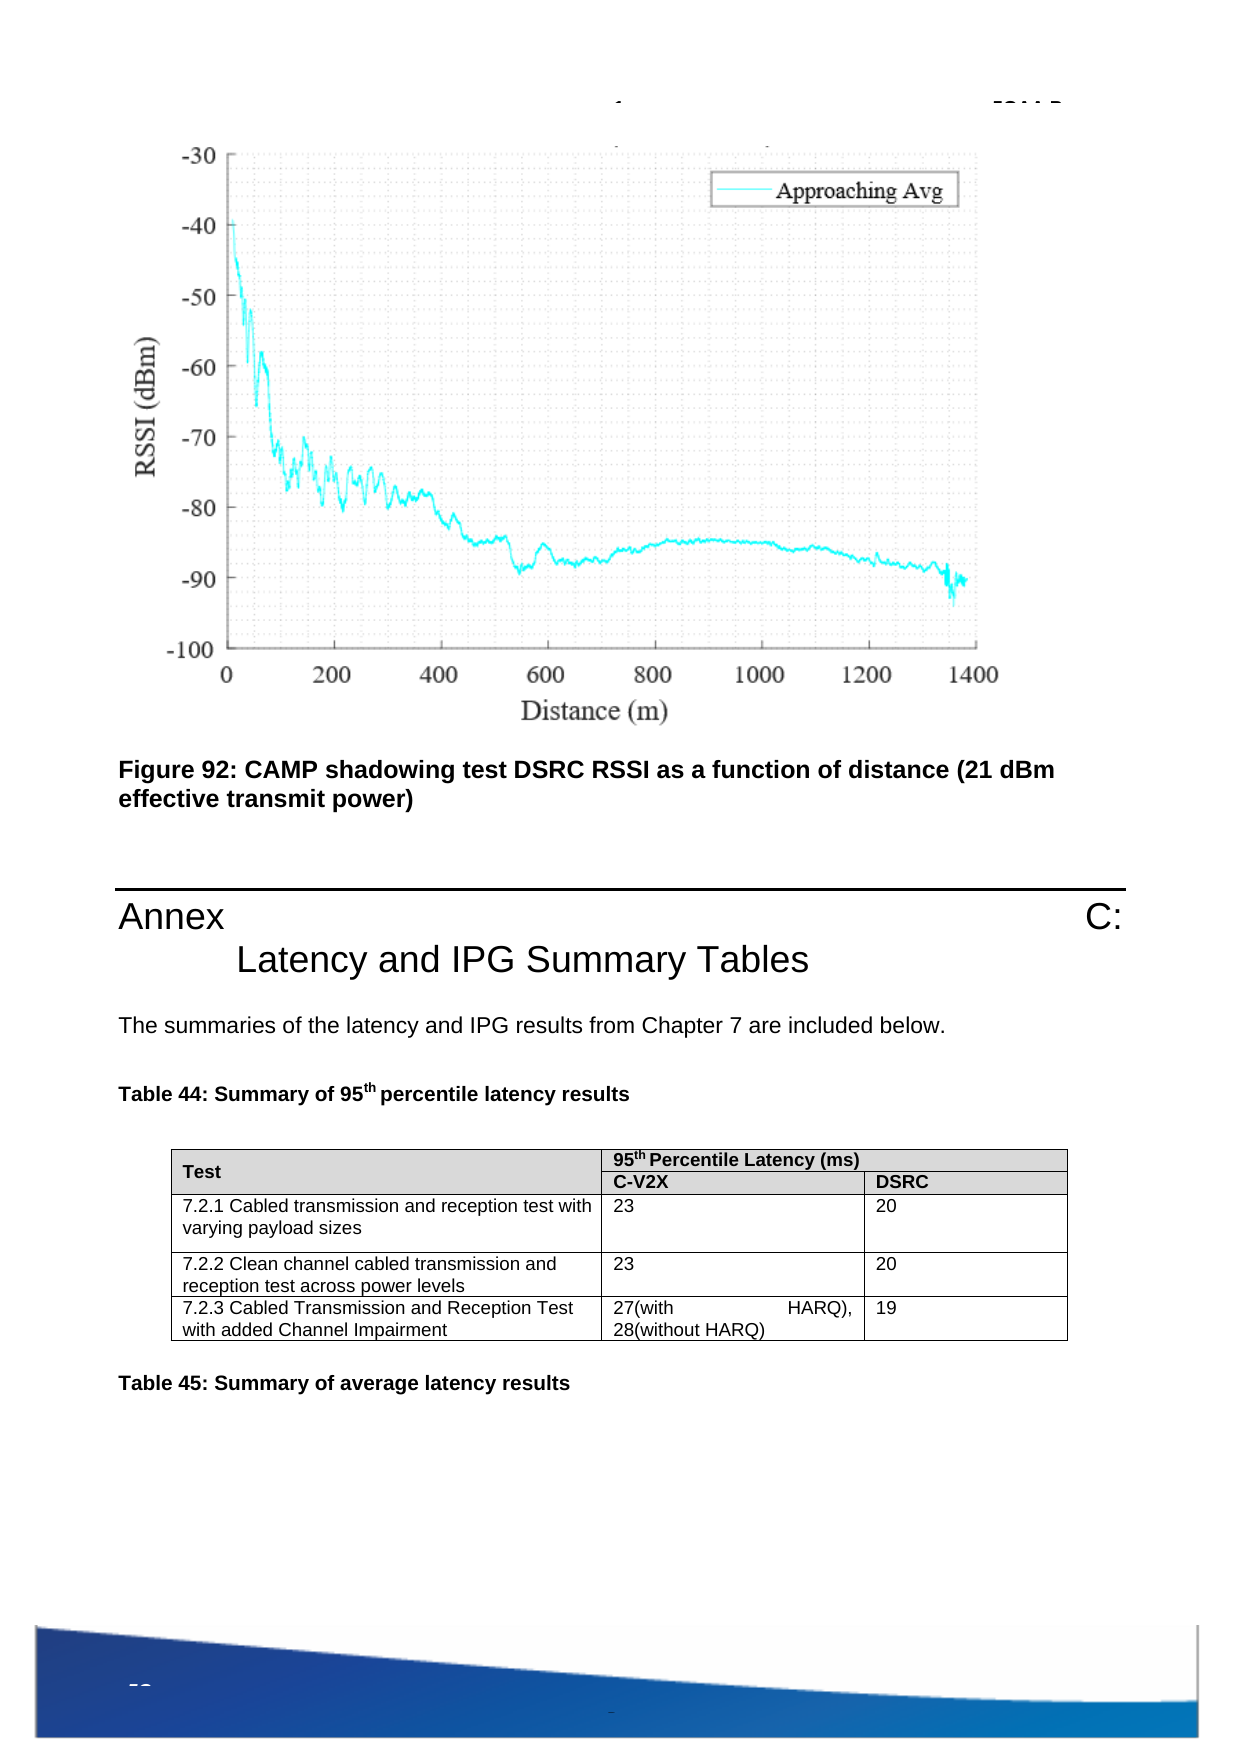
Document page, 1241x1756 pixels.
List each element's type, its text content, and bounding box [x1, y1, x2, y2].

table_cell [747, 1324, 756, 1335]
text Table 45: Summary of average latency results [118, 1371, 1240, 1395]
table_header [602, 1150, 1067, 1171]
text Annex C: [118, 887, 1240, 937]
subtitle Figure 92: CAMP shadowing test DSRC RSSI as a function of distance (21 dBm effective transmit power) [118, 756, 1122, 813]
subtitle The summaries of the latency and IPG results from Chapter 7 are included below. [118, 1012, 1240, 1038]
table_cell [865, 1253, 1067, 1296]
subtitle Table 44: Summary of 95th percentile latency results [118, 1080, 1240, 1106]
text Latency and IPG Summary Tables [0, 937, 1045, 981]
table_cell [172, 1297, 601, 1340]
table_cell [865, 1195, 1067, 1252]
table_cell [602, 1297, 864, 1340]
picture [123, 146, 1008, 727]
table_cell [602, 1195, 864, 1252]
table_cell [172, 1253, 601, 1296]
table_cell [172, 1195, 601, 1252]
picture [0, 1625, 1241, 1755]
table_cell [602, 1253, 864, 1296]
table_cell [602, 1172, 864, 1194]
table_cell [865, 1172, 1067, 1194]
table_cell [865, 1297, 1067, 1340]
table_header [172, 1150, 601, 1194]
